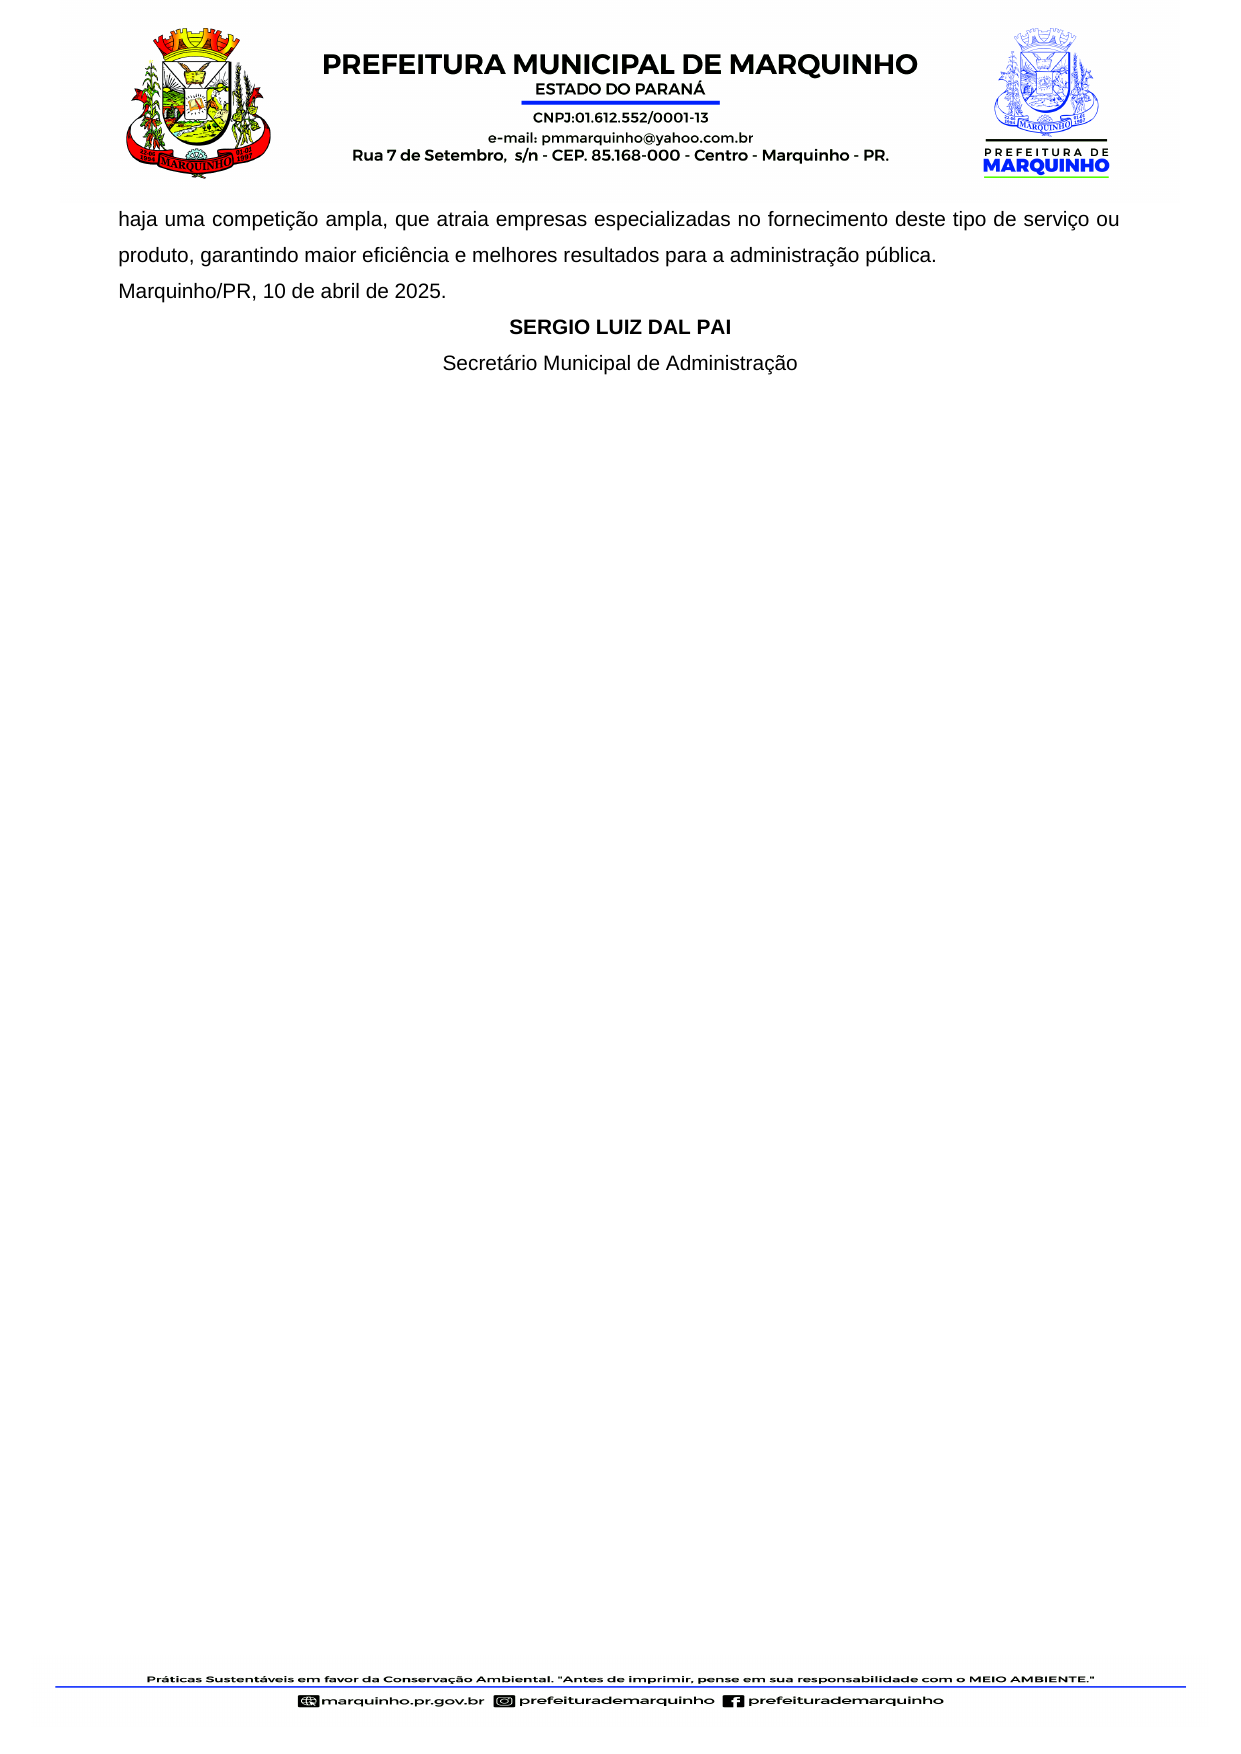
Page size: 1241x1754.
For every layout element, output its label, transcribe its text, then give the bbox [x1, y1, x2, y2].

text Secretário Municipal de Administração [118, 351, 1122, 374]
picture [31, 1655, 1210, 1727]
picture [60, 0, 1181, 203]
text SERGIO LUIZ DAL PAI [118, 314, 1122, 338]
text Marquinho/PR, 10 de abril de 2025. [118, 279, 1122, 303]
